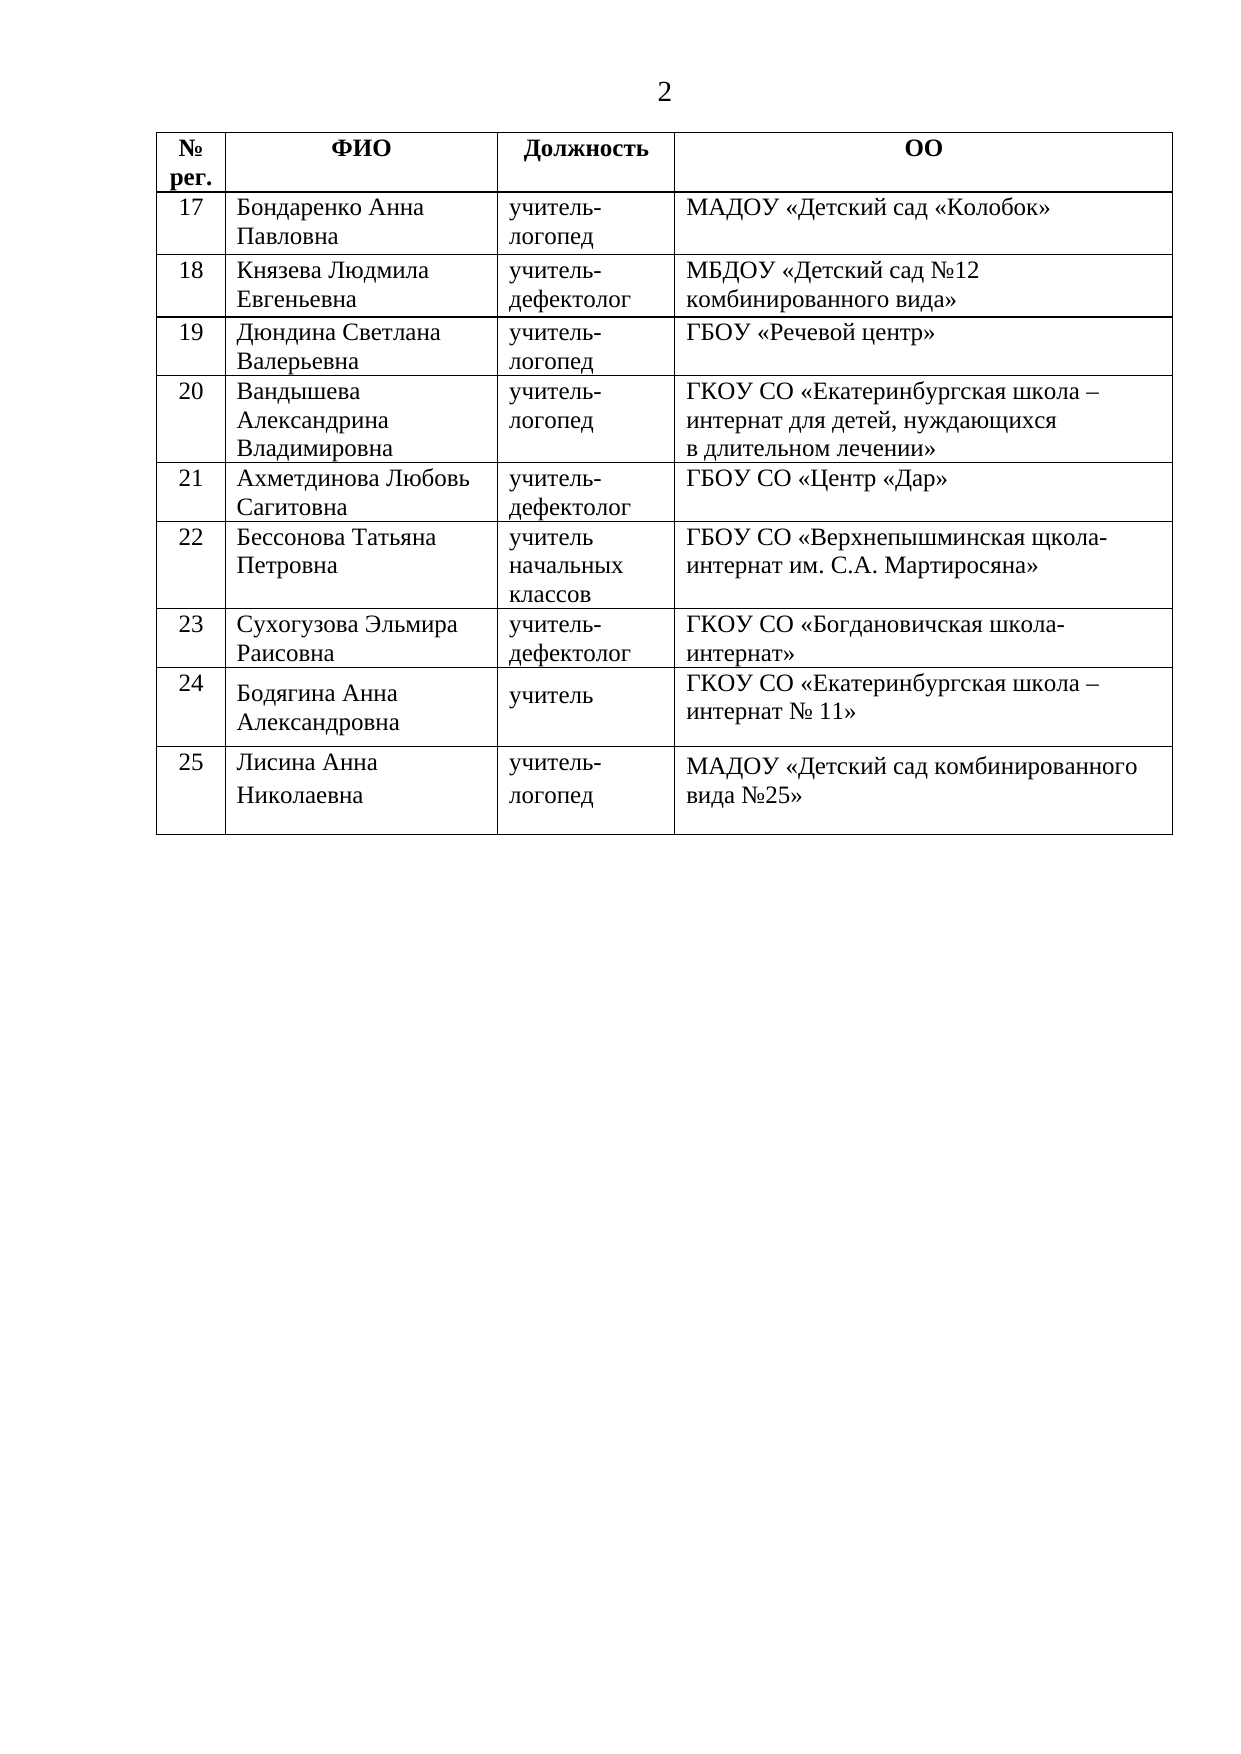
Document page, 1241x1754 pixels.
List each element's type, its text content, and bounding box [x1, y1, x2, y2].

table_cell 24 [157, 668, 225, 746]
table_cell ГБОУ «Речевой центр» [675, 318, 1172, 375]
table_cell Вандышева Александрина Владимировна [226, 376, 497, 462]
table_header Должность [498, 133, 674, 191]
table_cell Бондаренко Анна Павловна [226, 193, 497, 254]
table_cell Сухогузова Эльмира Раисовна [226, 609, 497, 667]
table_cell ГБОУ СО «Центр «Дар» [675, 463, 1172, 521]
table_cell 23 [157, 609, 225, 667]
table_cell 20 [157, 376, 225, 462]
table_header ОО [675, 133, 1172, 191]
table_cell 21 [157, 463, 225, 521]
table_cell учитель-дефектолог [498, 609, 674, 667]
table_cell учитель-логопед [498, 193, 674, 254]
table_cell 25 [157, 747, 225, 833]
table_cell учитель-дефектолог [498, 463, 674, 521]
table_cell учитель-дефектолог [498, 255, 674, 316]
table_header ФИО [226, 133, 497, 191]
table_cell учитель-логопед [498, 376, 674, 462]
table_cell 17 [157, 193, 225, 254]
table_cell Бодягина Анна Александровна [226, 668, 497, 746]
table_cell ГКОУ СО «Екатеринбургская школа – интернат для детей, нуждающихся в длительном лечении» [675, 376, 1172, 462]
table_cell 19 [157, 318, 225, 375]
table_cell Князева Людмила Евгеньевна [226, 255, 497, 316]
table_cell учитель-логопед [498, 318, 674, 375]
table_cell учитель начальных классов [498, 522, 674, 608]
table_cell 22 [157, 522, 225, 608]
table_cell ГКОУ СО «Екатеринбургская школа – интернат № 11» [675, 668, 1172, 746]
table_cell Ахметдинова Любовь Сагитовна [226, 463, 497, 521]
table_header № рег. [157, 133, 225, 191]
table_cell учитель [498, 668, 674, 746]
table_cell ГКОУ СО «Богдановичская школа-интернат» [675, 609, 1172, 667]
table_cell МАДОУ «Детский сад «Колобок» [675, 193, 1172, 254]
table_cell учитель-логопед [498, 747, 674, 833]
table_cell 18 [157, 255, 225, 316]
table_cell ГБОУ СО «Верхнепышминская щкола-интернат им. С.А. Мартиросяна» [675, 522, 1172, 608]
table_cell Лисина Анна Николаевна [226, 747, 497, 833]
table_cell Бессонова Татьяна Петровна [226, 522, 497, 608]
table_cell МАДОУ «Детский сад комбинированного вида №25» [675, 747, 1172, 833]
table_cell Дюндина Светлана Валерьевна [226, 318, 497, 375]
table_cell МБДОУ «Детский сад №12 комбинированного вида» [675, 255, 1172, 316]
